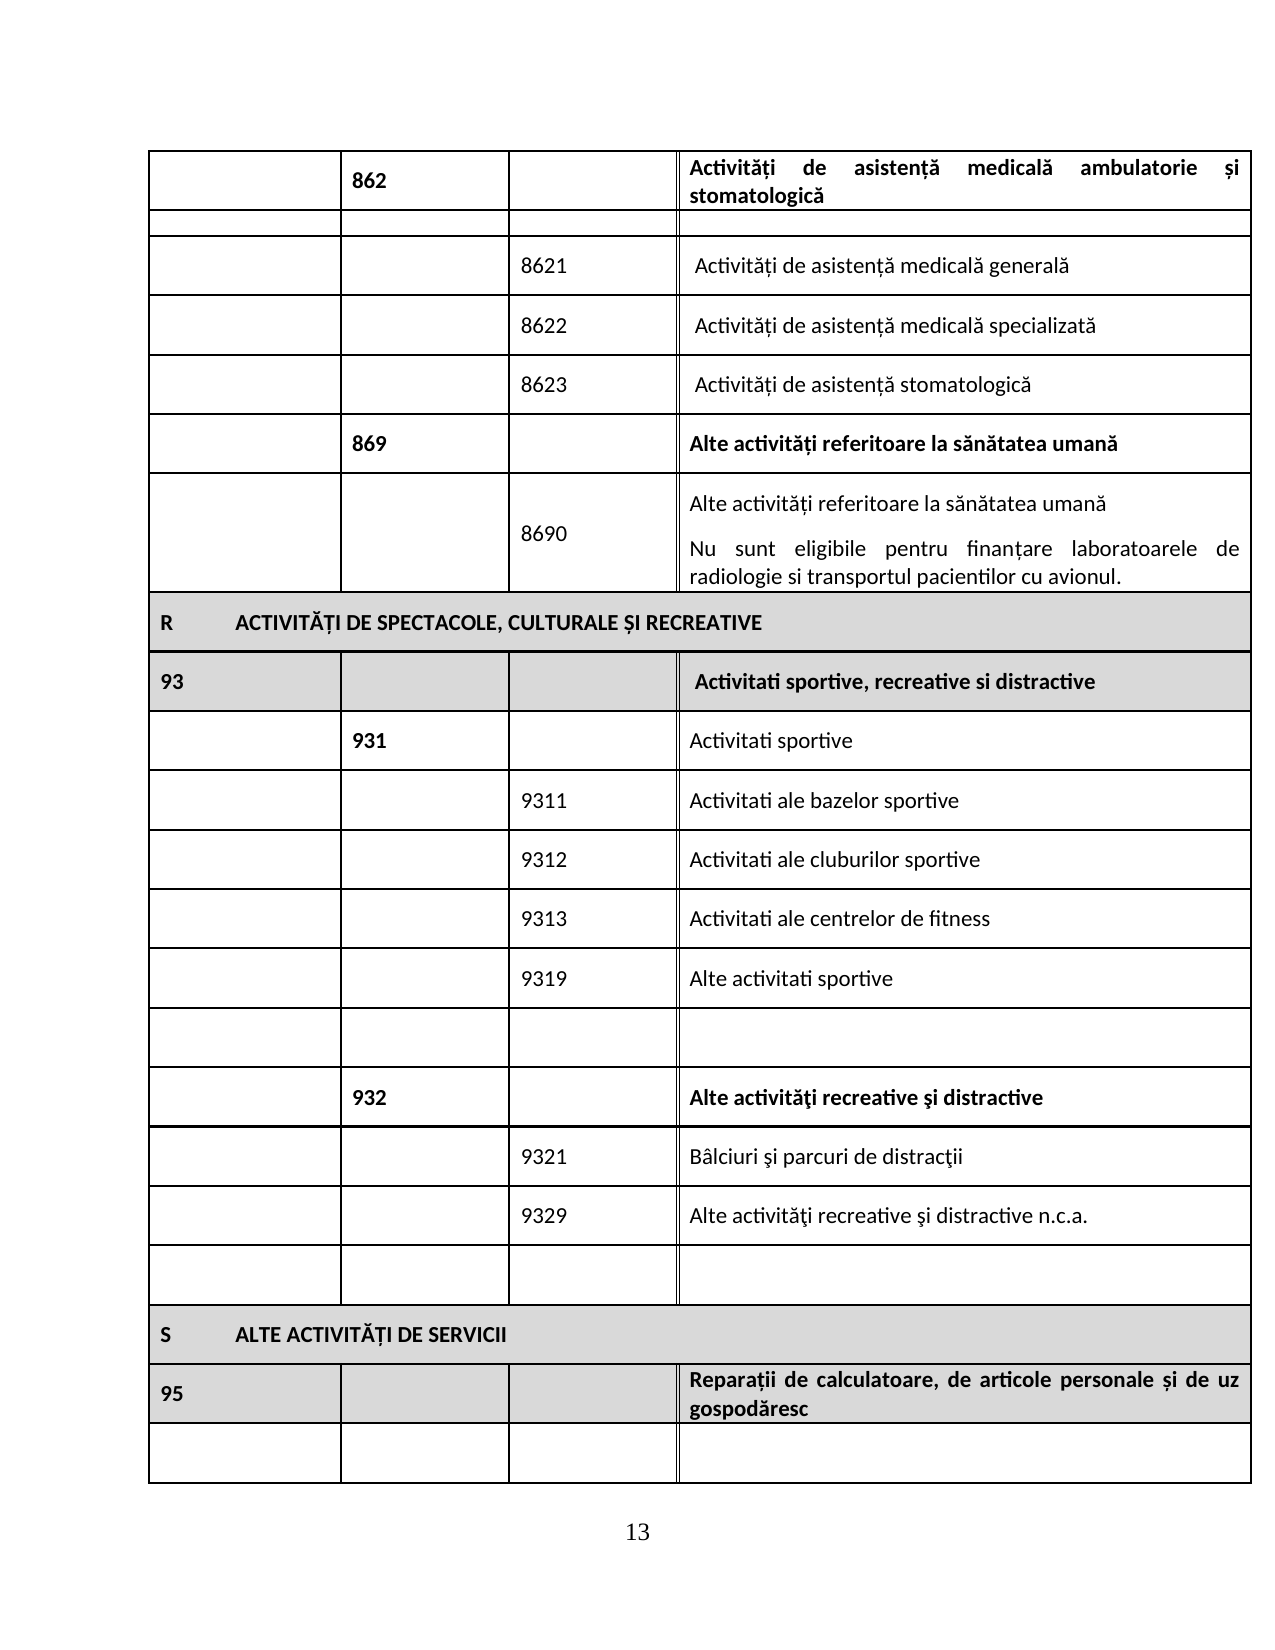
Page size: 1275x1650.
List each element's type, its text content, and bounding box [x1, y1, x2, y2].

table_cell Bâlciuri şi parcuri de distracţii [680, 1128, 1250, 1185]
table_cell [342, 653, 508, 710]
table_cell Reparaţii de calculatoare, de articole personale şi de uz gospodăresc [680, 1365, 1250, 1422]
table_cell [150, 1187, 340, 1244]
table_cell 8623 [510, 356, 676, 413]
table_cell Activitati sportive [680, 712, 1250, 769]
table_cell 8621 [510, 237, 676, 294]
table_cell [342, 211, 508, 235]
table_cell [510, 1246, 676, 1303]
table_cell [150, 890, 340, 947]
table_cell 8622 [510, 296, 676, 353]
table_cell [342, 356, 508, 413]
table_cell [510, 653, 676, 710]
table_cell [342, 1187, 508, 1244]
table_cell Activităţi de asistenţă medicală ambulatorie şi stomatologică [680, 152, 1250, 209]
table_cell Nu sunt eligibile pentru finanțare laboratoarele de radiologie si transportul pacientilor cu avionul. [680, 532, 1250, 591]
table_cell [342, 831, 508, 888]
table_cell 9312 [510, 831, 676, 888]
table_cell [342, 949, 508, 1007]
table_cell [342, 771, 508, 828]
table_cell [510, 211, 676, 235]
table_cell [342, 1365, 508, 1422]
table_cell [150, 1068, 340, 1125]
table_cell [342, 1009, 508, 1066]
table_cell 9329 [510, 1187, 676, 1244]
table_cell 9321 [510, 1128, 676, 1185]
table_cell Activităţi de asistenţă medicală generală [680, 237, 1250, 294]
table_cell 932 [342, 1068, 508, 1125]
table_cell [680, 211, 1250, 235]
table_cell [680, 1246, 1250, 1303]
table_cell 95 [150, 1365, 340, 1422]
table_cell [342, 1128, 508, 1185]
table_cell Activitati ale bazelor sportive [680, 771, 1250, 828]
table_cell 8690 [510, 474, 676, 591]
table_cell [150, 415, 340, 472]
table_cell Activitati ale cluburilor sportive [680, 831, 1250, 888]
table_cell 931 [342, 712, 508, 769]
table_cell [150, 1009, 340, 1066]
table_cell [150, 949, 340, 1007]
table_cell [150, 712, 340, 769]
table_cell 93 [150, 653, 340, 710]
table_cell Activitati ale centrelor de fitness [680, 890, 1250, 947]
table_cell 9313 [510, 890, 676, 947]
table_cell Alte activităţi recreative şi distractive [680, 1068, 1250, 1125]
table_cell Alte activități referitoare la sănătatea umană [680, 415, 1250, 472]
table_cell [342, 890, 508, 947]
table_cell [150, 296, 340, 353]
table_cell Alte activități referitoare la sănătatea umană [680, 474, 1250, 532]
table_cell Activităţi de asistenţă stomatologică [680, 356, 1250, 413]
table_cell [342, 1424, 508, 1482]
table_cell [150, 211, 340, 235]
table_cell [150, 1128, 340, 1185]
table_cell [150, 237, 340, 294]
table_cell [510, 152, 676, 209]
table_cell 9311 [510, 771, 676, 828]
table_cell 862 [342, 152, 508, 209]
table_cell [150, 474, 340, 591]
table_cell [342, 296, 508, 353]
table_cell [510, 1365, 676, 1422]
table_cell [150, 771, 340, 828]
table_cell [150, 356, 340, 413]
table_cell Activităţi de asistenţă medicală specializată [680, 296, 1250, 353]
table_cell [342, 237, 508, 294]
table_cell Alte activităţi recreative şi distractive n.c.a. [680, 1187, 1250, 1244]
table_cell [510, 712, 676, 769]
table_cell [150, 1246, 340, 1303]
table_cell [510, 1424, 676, 1482]
table_cell [150, 1424, 340, 1482]
table_cell [510, 1068, 676, 1125]
table_cell Activitati sportive, recreative si distractive [680, 653, 1250, 710]
table_cell [150, 152, 340, 209]
table_cell [680, 1009, 1250, 1066]
table_cell [510, 1009, 676, 1066]
table_cell [510, 415, 676, 472]
table_cell 9319 [510, 949, 676, 1007]
table_cell Alte activitati sportive [680, 949, 1250, 1007]
table_cell 869 [342, 415, 508, 472]
table_cell [680, 1424, 1250, 1482]
table_cell [342, 474, 508, 591]
table_cell R ACTIVITĂŢI DE SPECTACOLE, CULTURALE ŞI RECREATIVE [150, 593, 1250, 650]
table_cell [342, 1246, 508, 1303]
table_cell S ALTE ACTIVITĂŢI DE SERVICII [150, 1306, 1250, 1363]
table_cell [150, 831, 340, 888]
